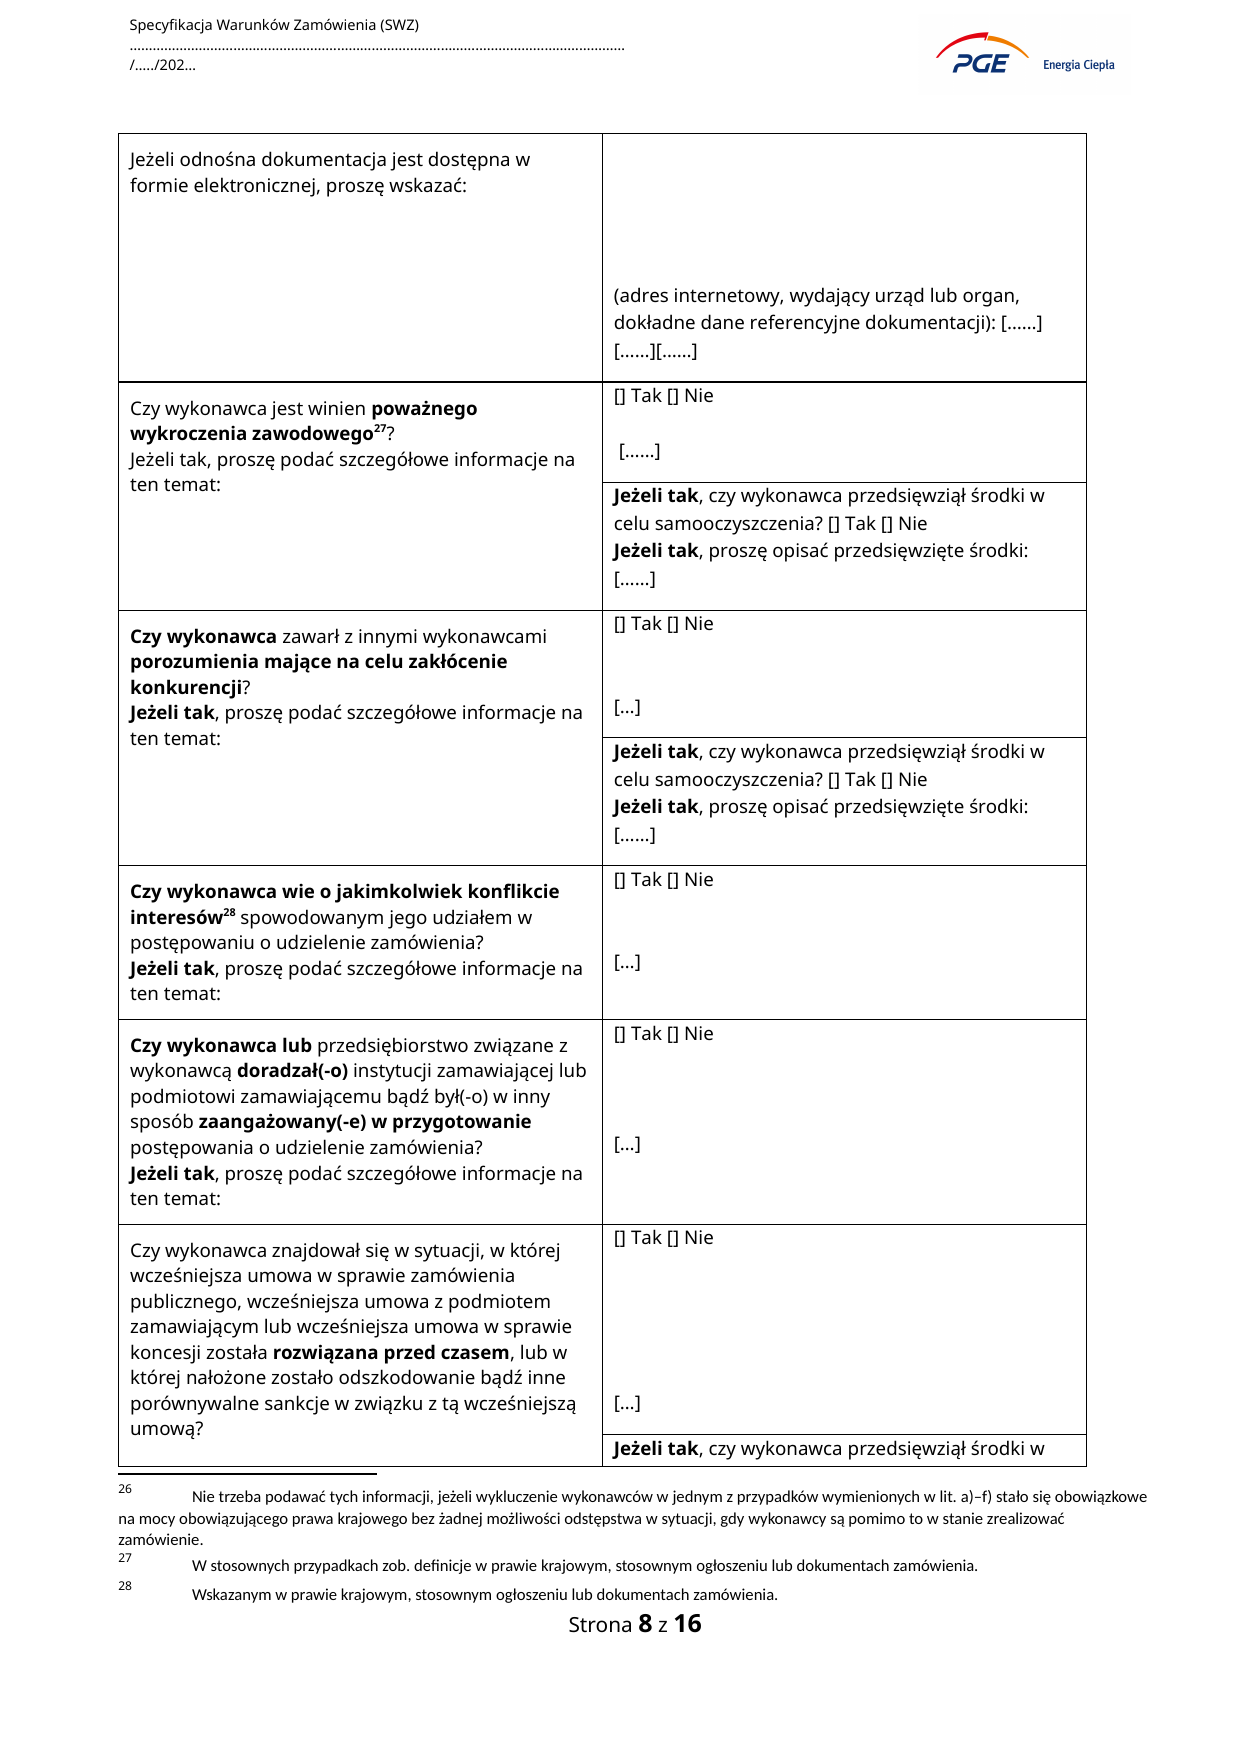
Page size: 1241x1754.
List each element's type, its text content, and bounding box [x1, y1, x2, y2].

table_cell [] Tak [] Nie […] [603, 866, 1086, 1019]
table_cell Czy wykonawca znajdował się w sytuacji, w której wcześniejsza umowa w sprawie zamówienia publicznego, wcześniejsza umowa z podmiotem zamawiającym lub wcześniejsza umowa w sprawie koncesji została rozwiązana przed czasem, lub w której nałożone zostało odszkodowanie bądź inne porównywalne sankcje w związku z tą wcześniejszą umową? Jeżeli tak, proszę podać szczegółowe informacje na ten temat: [119, 1225, 602, 1466]
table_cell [119, 134, 602, 381]
table_cell Jeżeli tak, czy wykonawca przedsięwziął środki w celu samooczyszczenia? [] Tak [] Nie Jeżeli tak, proszę opisać przedsięwzięte środki: [……] [603, 738, 1086, 865]
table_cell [603, 1435, 1086, 1466]
table_cell Czy wykonawca wie o jakimkolwiek konflikcie interesów spowodowanym jego udziałem w postępowaniu o udzielenie zamówienia? Jeżeli tak, proszę podać szczegółowe informacje na ten temat: [119, 866, 602, 1019]
picture [918, 14, 1131, 95]
table_cell Jeżeli tak, czy wykonawca przedsięwziął środki w celu samooczyszczenia? [] Tak [] Nie Jeżeli tak, proszę opisać przedsięwzięte środki: [……] [603, 483, 1086, 609]
table_cell [] Tak [] Nie […] [603, 1225, 1086, 1434]
table_cell Czy wykonawca lub przedsiębiorstwo związane z wykonawcą doradzał(-o) instytucji zamawiającej lub podmiotowi zamawiającemu bądź był(-o) w inny sposób zaangażowany(-e) w przygotowanie postępowania o udzielenie zamówienia? Jeżeli tak, proszę podać szczegółowe informacje na ten temat: [119, 1020, 602, 1223]
table_cell [] Tak [] Nie [……] [603, 383, 1086, 482]
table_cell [603, 134, 1086, 381]
table_cell [] Tak [] Nie […] [603, 611, 1086, 737]
table_cell [] Tak [] Nie […] [603, 1020, 1086, 1223]
table_cell Czy wykonawca jest winien poważnego wykroczenia zawodowego? Jeżeli tak, proszę podać szczegółowe informacje na ten temat: [119, 383, 602, 609]
table_cell Czy wykonawca zawarł z innymi wykonawcami porozumienia mające na celu zakłócenie konkurencji? Jeżeli tak, proszę podać szczegółowe informacje na ten temat: [119, 611, 602, 865]
